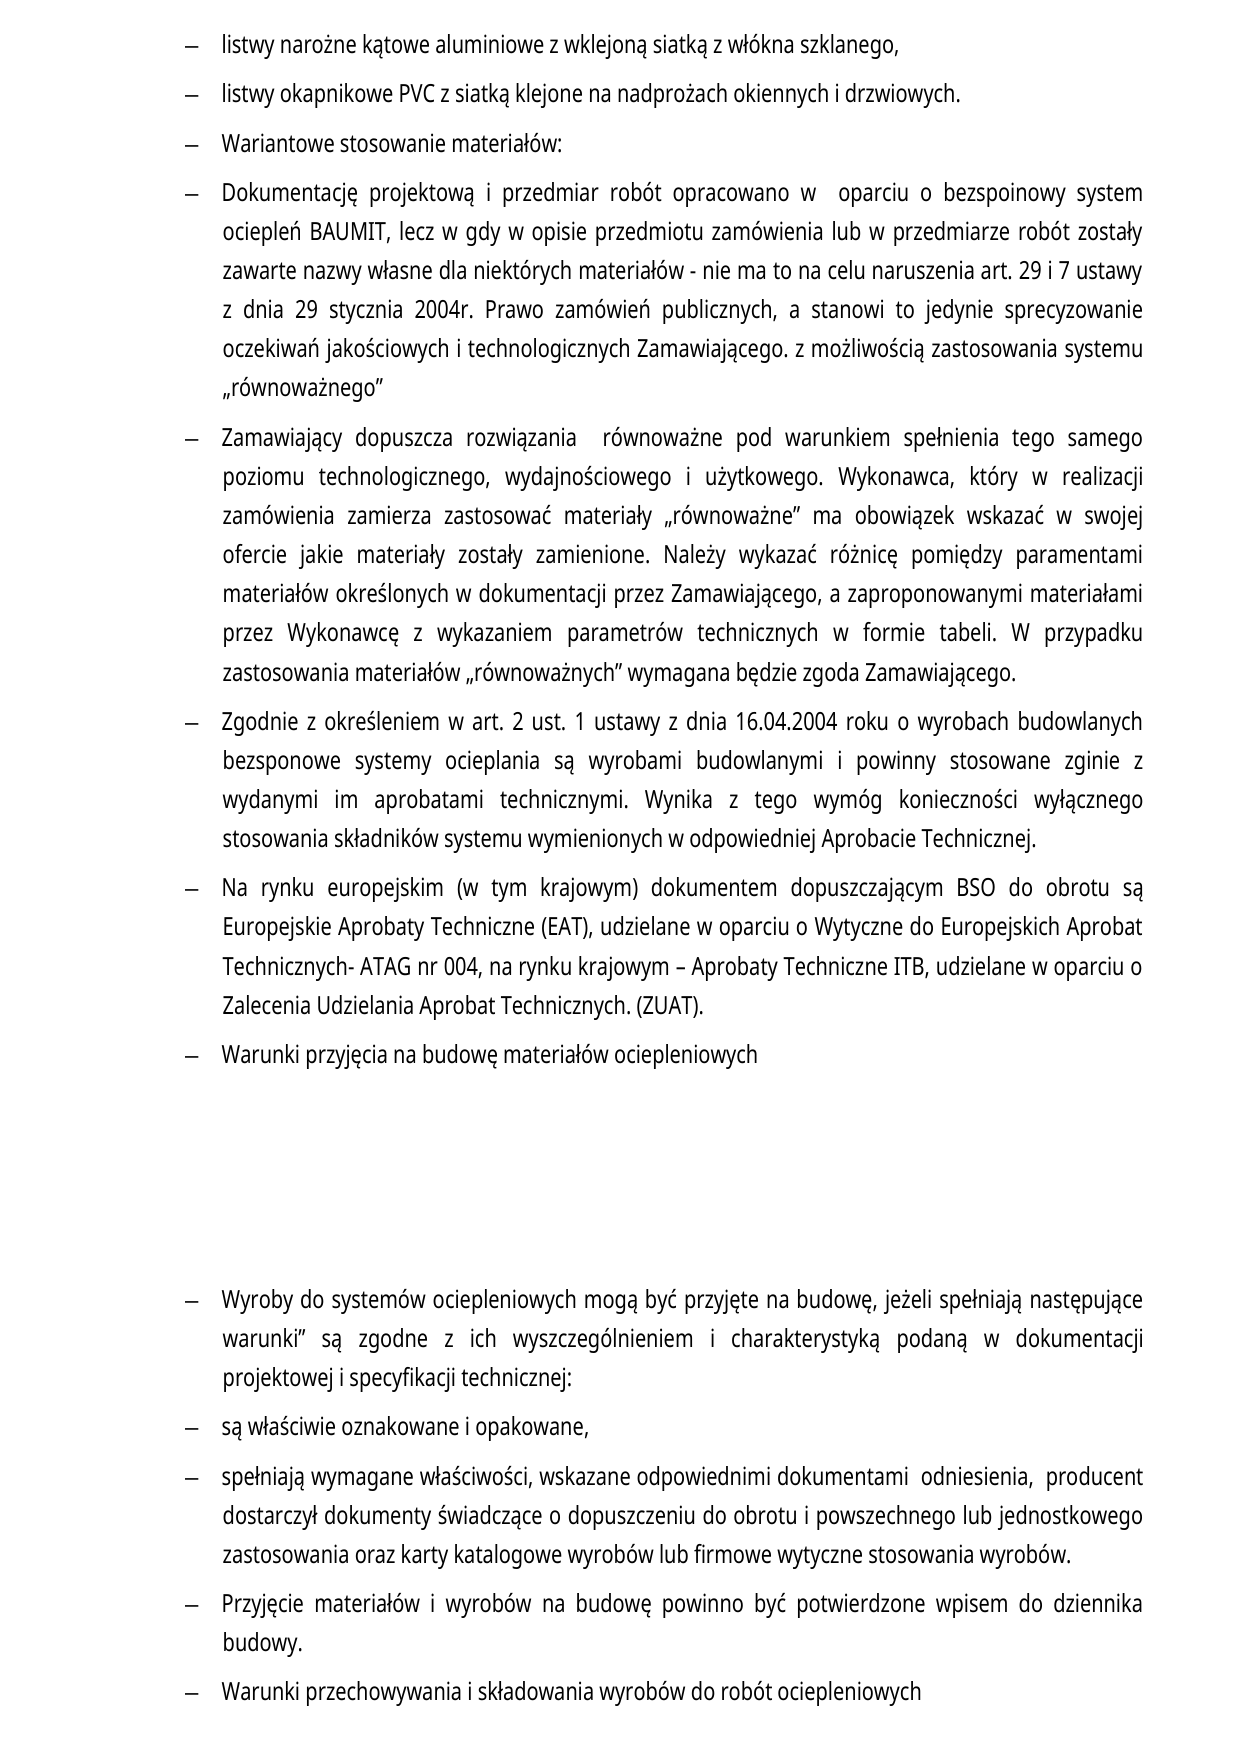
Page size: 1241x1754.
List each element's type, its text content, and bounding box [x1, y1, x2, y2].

list Zgodnie z określeniem w art. 2 ust. 1 ustawy z dnia 16.04.2004 roku o wyrobach budowlanych bezsponowe systemy ocieplania są wyrobami budowlanymi i powinny stosowane zginie z wydanymi im aprobatami technicznymi. Wynika z tego wymóg konieczności wyłącznego stosowania składników systemu wymienionych w odpowiedniej Aprobacie Technicznej. [185, 703, 1144, 855]
list Warunki przechowywania i składowania wyrobów do robót ociepleniowych [185, 1674, 1144, 1708]
list spełniają wymagane właściwości, wskazane odpowiednimi dokumentami odniesienia, producent dostarczył dokumenty świadczące o dopuszczeniu do obrotu i powszechnego lub jednostkowego zastosowania oraz karty katalogowe wyrobów lub firmowe wytyczne stosowania wyrobów. [185, 1458, 1144, 1571]
list listwy okapnikowe PVC z siatką klejone na nadprożach okiennych i drzwiowych. [185, 76, 1144, 110]
list są właściwie oznakowane i opakowane, [185, 1409, 1144, 1443]
list Dokumentację projektową i przedmiar robót opracowano w oparciu o bezspoinowy system ociepleń BAUMIT, lecz w gdy w opisie przedmiotu zamówienia lub w przedmiarze robót zostały zawarte nazwy własne dla niektórych materiałów - nie ma to na celu naruszenia art. 29 i 7 ustawy z dnia 29 stycznia 2004r. Prawo zamówień publicznych, a stanowi to jedynie sprecyzowanie oczekiwań jakościowych i technologicznych Zamawiającego. z możliwością zastosowania systemu „równoważnego” [185, 174, 1144, 404]
list Warunki przyjęcia na budowę materiałów ociepleniowych [185, 1036, 1144, 1070]
list listwy narożne kątowe aluminiowe z wklejoną siatką z włókna szklanego, [185, 27, 1144, 61]
list Wyroby do systemów ociepleniowych mogą być przyjęte na budowę, jeżeli spełniają następujące warunki” są zgodne z ich wyszczególnieniem i charakterystyką podaną w dokumentacji projektowej i specyfikacji technicznej: [185, 1282, 1144, 1394]
list Na rynku europejskim (w tym krajowym) dokumentem dopuszczającym BSO do obrotu są Europejskie Aprobaty Techniczne (EAT), udzielane w oparciu o Wytyczne do Europejskich Aprobat Technicznych- ATAG nr 004, na rynku krajowym – Aprobaty Techniczne ITB, udzielane w oparciu o Zalecenia Udzielania Aprobat Technicznych. (ZUAT). [185, 870, 1144, 1021]
list Przyjęcie materiałów i wyrobów na budowę powinno być potwierdzone wpisem do dziennika budowy. [185, 1586, 1144, 1659]
list Wariantowe stosowanie materiałów: [185, 125, 1144, 159]
list Zamawiający dopuszcza rozwiązania równoważne pod warunkiem spełnienia tego samego poziomu technologicznego, wydajnościowego i użytkowego. Wykonawca, który w realizacji zamówienia zamierza zastosować materiały „równoważne” ma obowiązek wskazać w swojej ofercie jakie materiały zostały zamienione. Należy wykazać różnicę pomiędzy paramentami materiałów określonych w dokumentacji przez Zamawiającego, a zaproponowanymi materiałami przez Wykonawcę z wykazaniem parametrów technicznych w formie tabeli. W przypadku zastosowania materiałów „równoważnych” wymagana będzie zgoda Zamawiającego. [185, 419, 1144, 688]
